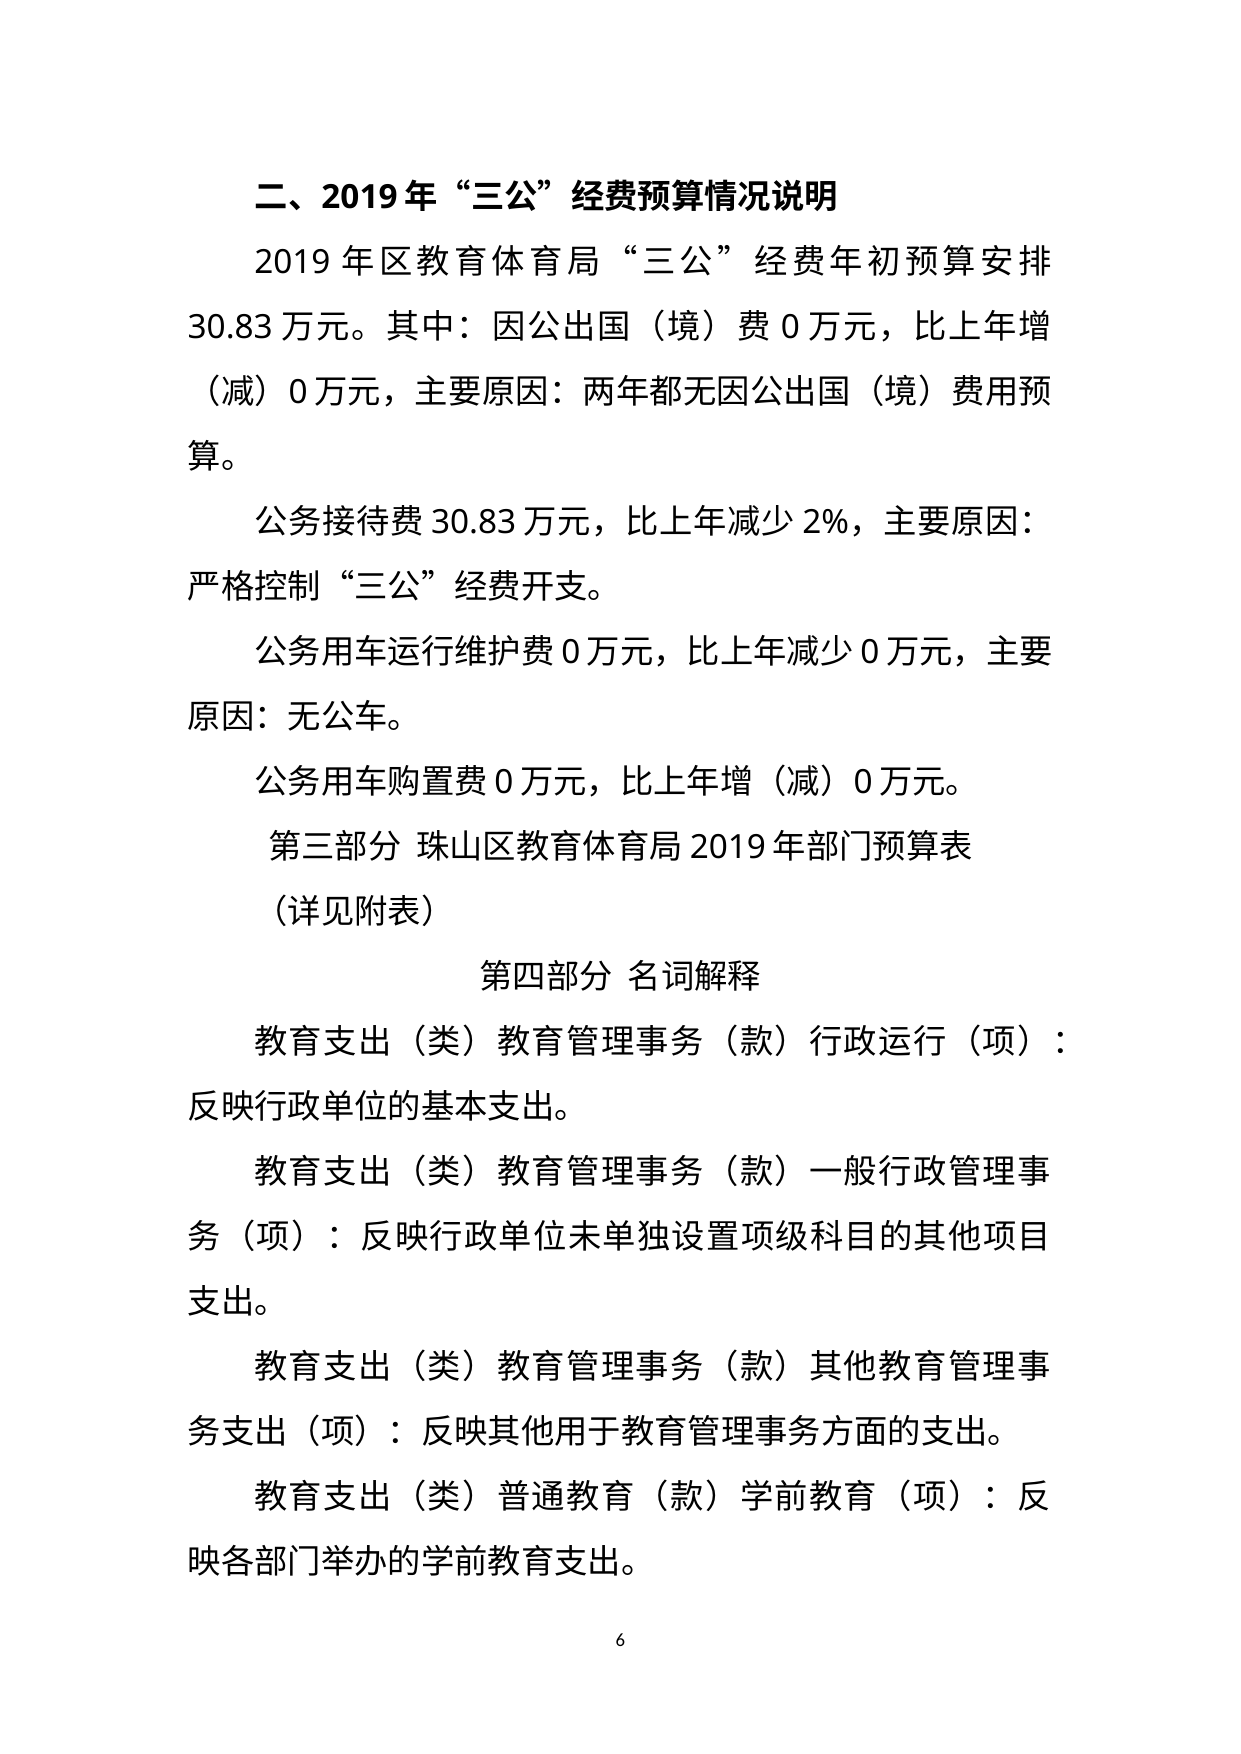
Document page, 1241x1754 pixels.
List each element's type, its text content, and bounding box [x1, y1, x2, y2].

text 二、2019年“三公”经费预算情况说明 [187, 162, 1053, 227]
text 第三部分 珠山区教育体育局2019年部门预算表 [187, 812, 1053, 877]
text 第四部分 名词解释 [187, 942, 1053, 1007]
text 教育支出（类）教育管理事务（款）行政运行（项）：反映行政单位的基本支出。 [187, 1007, 1053, 1137]
text 教育支出（类）教育管理事务（款）一般行政管理事务（项）：反映行政单位未单独设置项级科目的其他项目支出。 [187, 1137, 1053, 1332]
text 公务用车购置费0万元，比上年增（减）0万元。 [187, 747, 1053, 812]
text （详见附表） [187, 877, 1053, 942]
text 2019年区教育体育局“三公”经费年初预算安排30.83万元。其中：因公出国（境）费0万元，比上年增（减）0万元，主要原因：两年都无因公出国（境）费用预算。 [187, 227, 1053, 487]
text 教育支出（类）教育管理事务（款）其他教育管理事务支出（项）：反映其他用于教育管理事务方面的支出。 [187, 1332, 1053, 1462]
text 公务用车运行维护费0万元，比上年减少0万元，主要原因：无公车。 [187, 617, 1053, 747]
text 公务接待费30.83万元，比上年减少2%，主要原因：严格控制“三公”经费开支。 [187, 487, 1053, 617]
text 教育支出（类）普通教育（款）学前教育（项）：反映各部门举办的学前教育支出。 [187, 1462, 1053, 1592]
